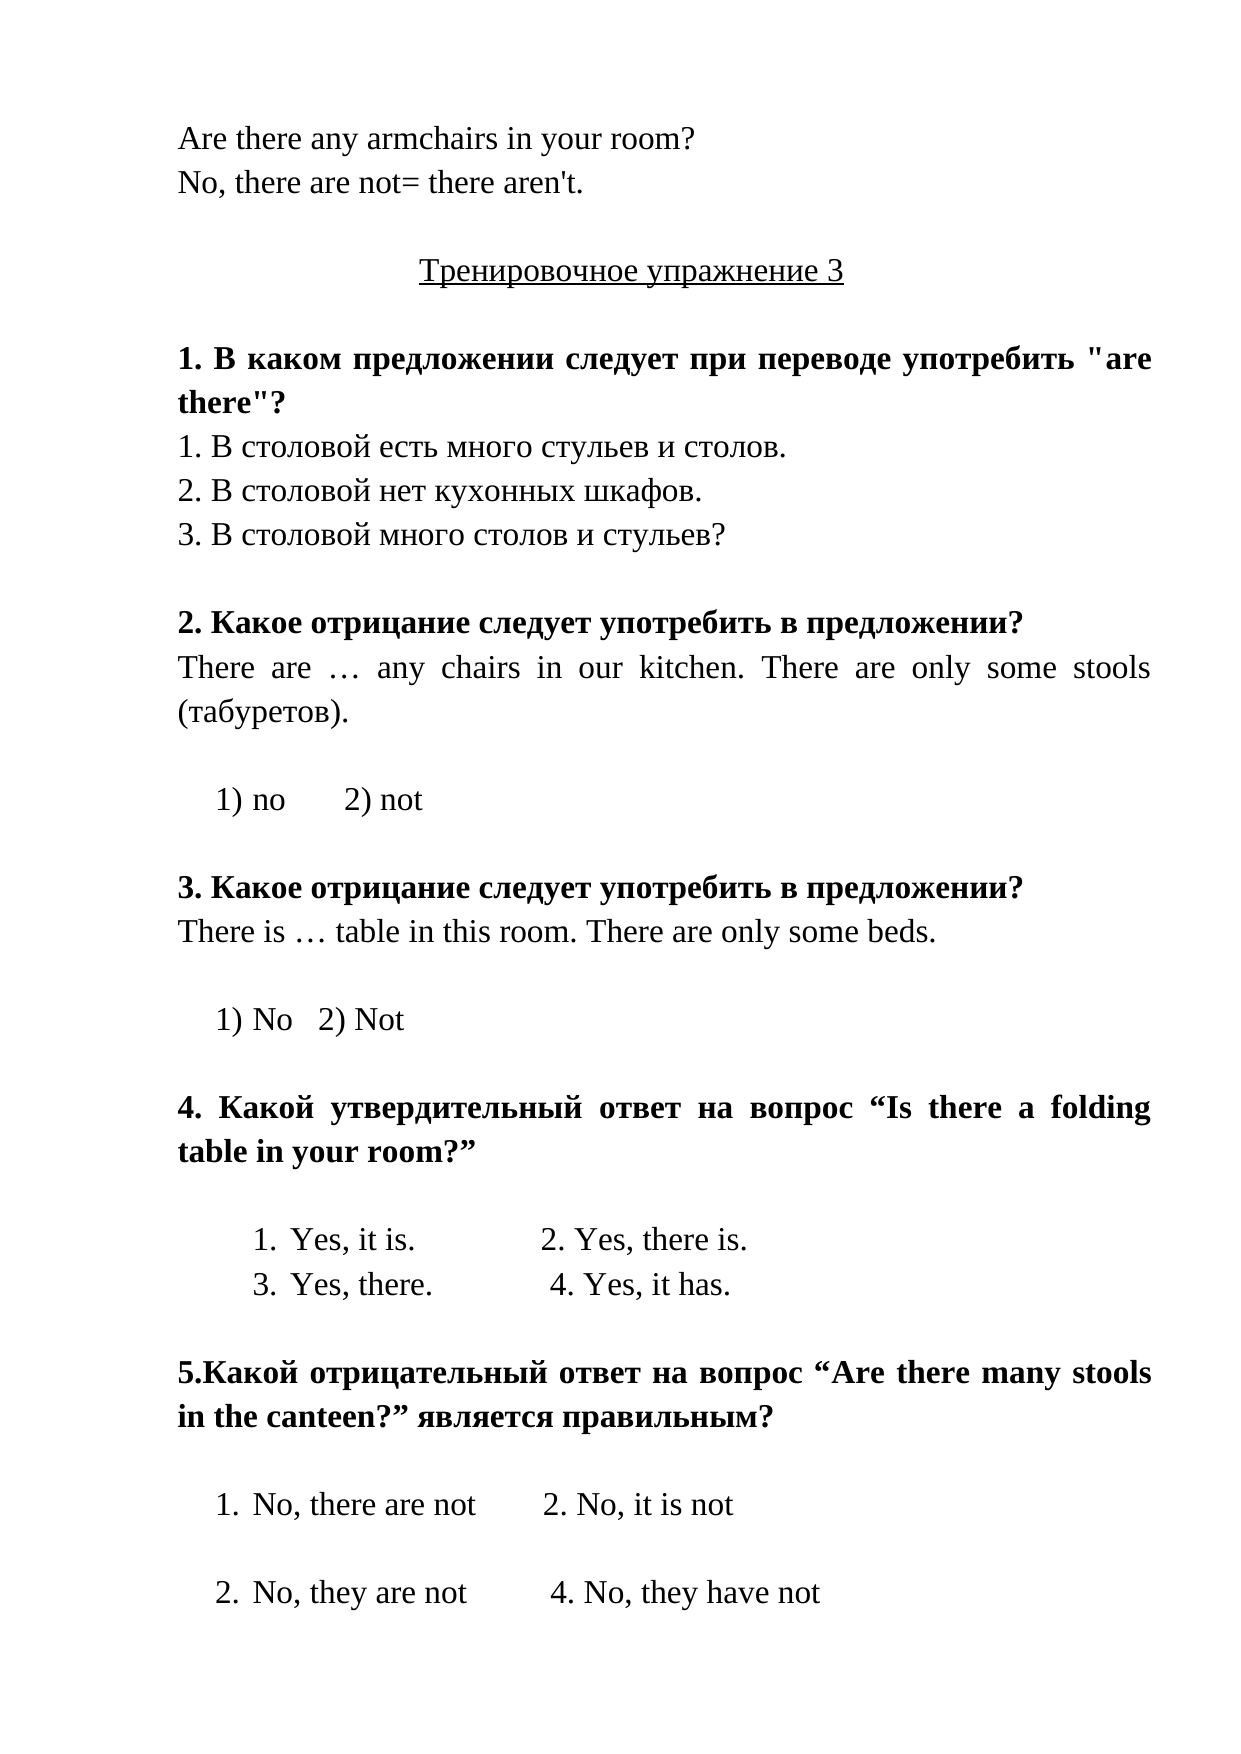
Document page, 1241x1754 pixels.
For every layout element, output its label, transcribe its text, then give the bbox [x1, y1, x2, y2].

text There is … table in this room. There are only some beds. [177, 911, 1152, 949]
text 3. Какое отрицание следует употребить в предложении? [177, 867, 1152, 906]
text Are there any armchairs in your room? [177, 118, 1152, 156]
text 1. В столовой есть много стульев и столов. [177, 427, 1152, 465]
list No, they are not 4. No, they have not [215, 1572, 1152, 1611]
text Тренировочное упражнение 3 [177, 250, 1152, 289]
text 2. В столовой нет кухонных шкафов. [177, 471, 1152, 509]
text 3. В столовой много столов и стульев? [177, 515, 1152, 553]
text 2. Какое отрицание следует употребить в предложении? [177, 603, 1152, 641]
text 4. Какой утвердительный ответ на вопрос “Is there a folding table in your room?” [177, 1087, 1152, 1170]
text No, there are not= there aren't. [177, 162, 1152, 201]
text There are … any chairs in our kitchen. There are only some stools (табуретов). [177, 647, 1152, 729]
list no 2) not [215, 779, 1152, 817]
list Yes, there. 4. Yes, it has. [252, 1264, 1152, 1302]
text 5.Какой отрицательный ответ на вопрос “Are there many stools in the canteen?” является правильным? [177, 1352, 1152, 1434]
list No 2) Not [215, 999, 1152, 1038]
list Yes, it is. 2. Yes, there is. [252, 1220, 1152, 1258]
list No, there are not 2. No, it is not [215, 1484, 1152, 1522]
text 1. В каком предложении следует при переводе употребить "are there"? [177, 338, 1152, 421]
